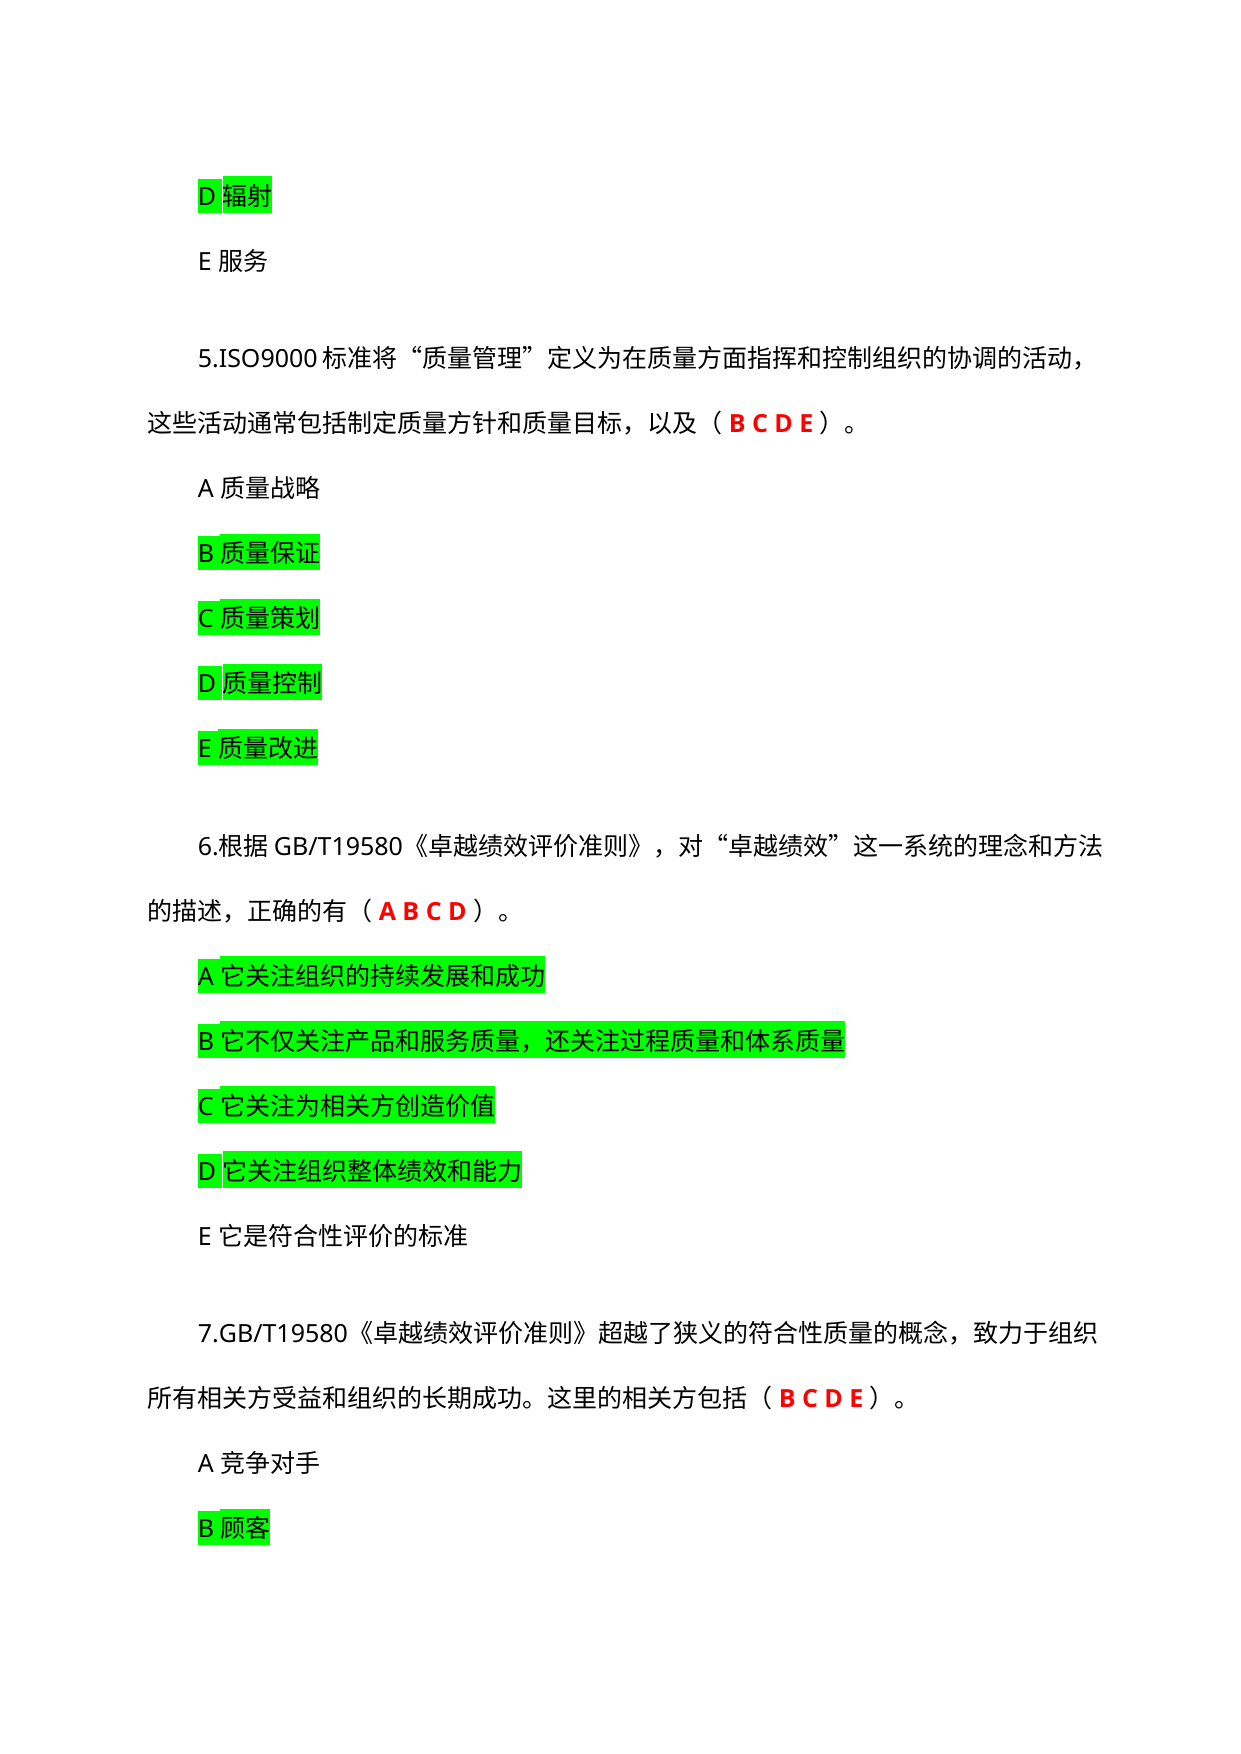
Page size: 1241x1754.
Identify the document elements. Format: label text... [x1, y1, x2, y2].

text B 它不仅关注产品和服务质量，还关注过程质量和体系质量 [148, 1007, 1122, 1072]
text 7.GB/T19580《卓越绩效评价准则》超越了狭义的符合性质量的概念，致力于组织所有相关方受益和组织的长期成功。这里的相关方包括（ B C D E ）。 [148, 1299, 1122, 1429]
text 5.ISO9000标准将“质量管理”定义为在质量方面指挥和控制组织的协调的活动，这些活动通常包括制定质量方针和质量目标，以及（ B C D E ）。 [148, 324, 1122, 454]
text A 竞争对手 [148, 1429, 1122, 1494]
text E 质量改进 [148, 714, 1122, 779]
text A 它关注组织的持续发展和成功 [148, 942, 1122, 1007]
text C 它关注为相关方创造价值 [148, 1072, 1122, 1137]
text E 服务 [148, 227, 1122, 292]
text B 顾客 [148, 1494, 1122, 1559]
text B 质量保证 [148, 519, 1122, 584]
text D 它关注组织整体绩效和能力 [148, 1137, 1122, 1202]
text A 质量战略 [148, 454, 1122, 519]
text D 辐射 [148, 162, 1122, 227]
text 6.根据GB/T19580《卓越绩效评价准则》，对“卓越绩效”这一系统的理念和方法的描述，正确的有（ A B C D ）。 [148, 812, 1122, 942]
text D 质量控制 [148, 649, 1122, 714]
text C 质量策划 [148, 584, 1122, 649]
text E 它是符合性评价的标准 [148, 1202, 1122, 1267]
